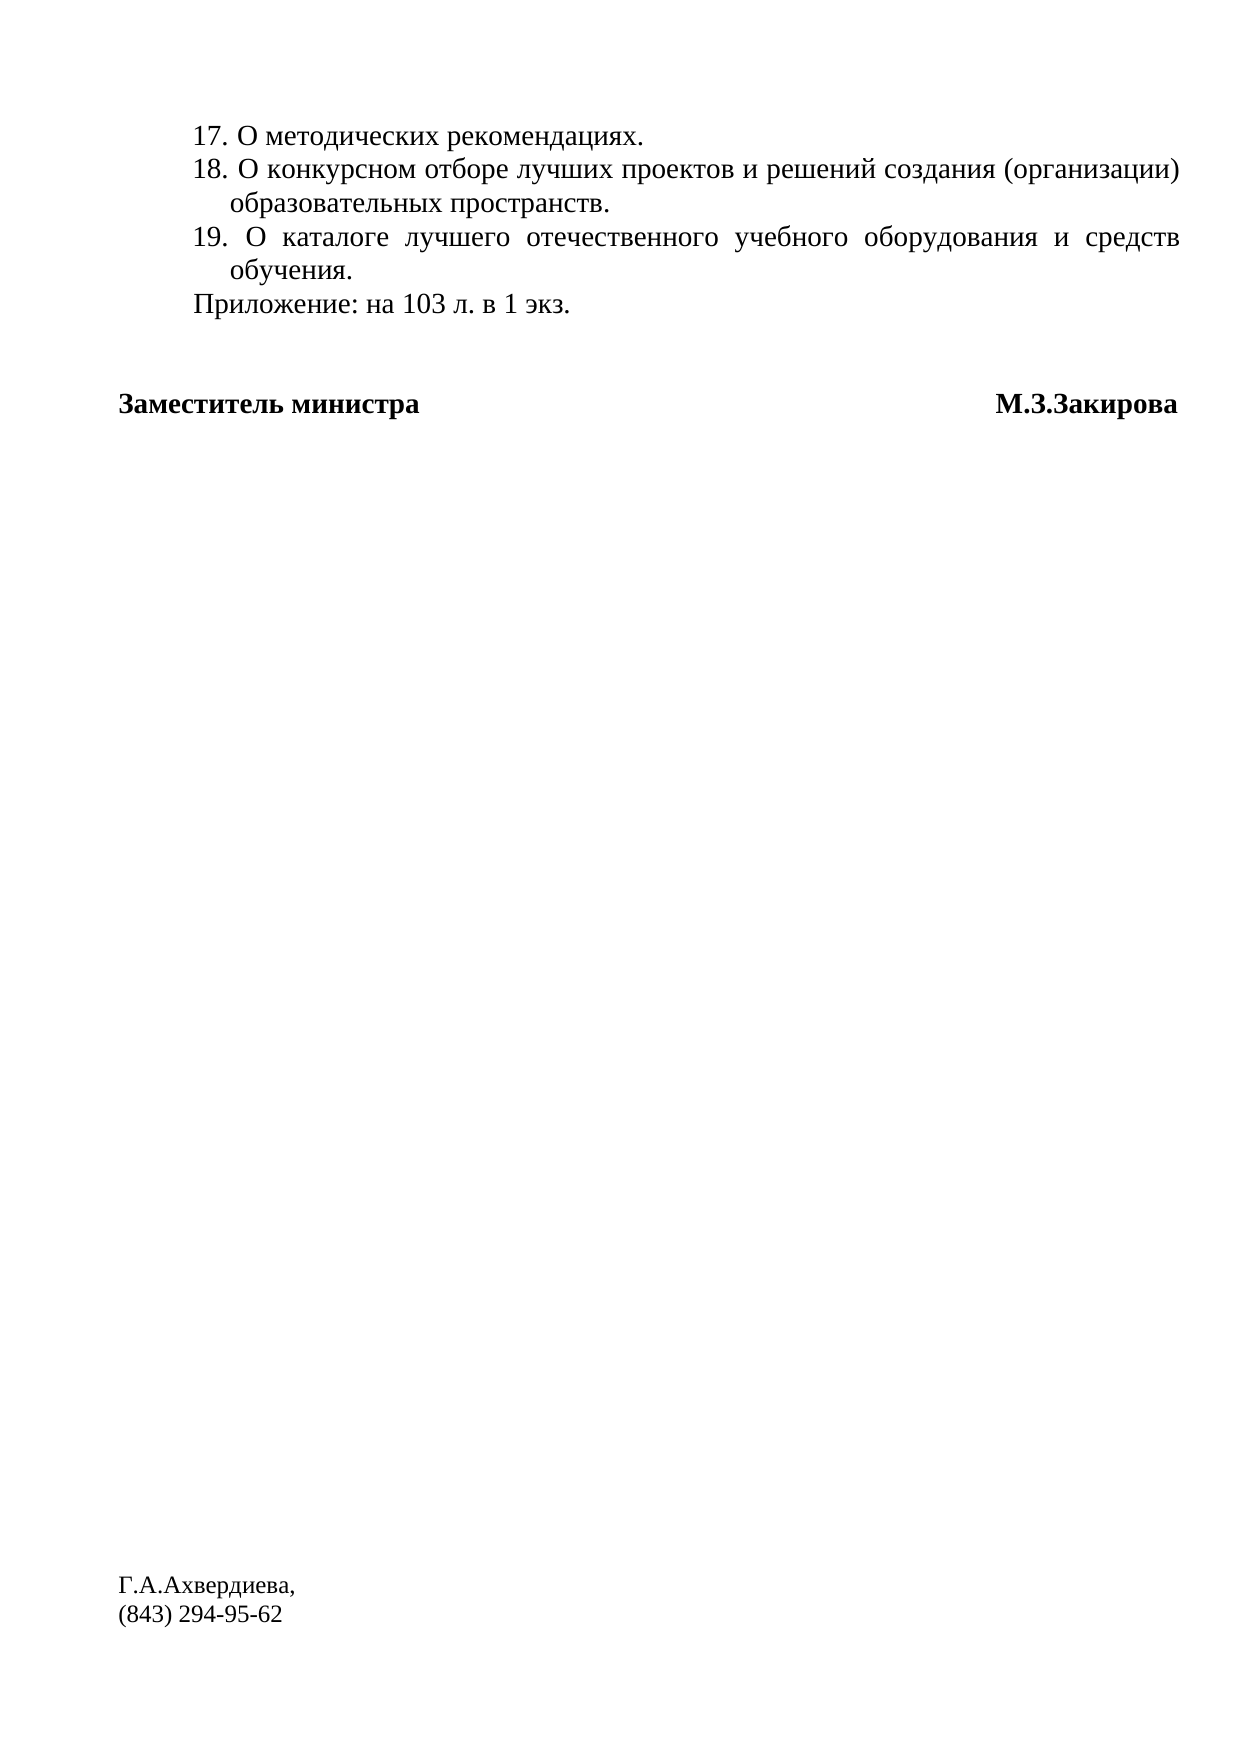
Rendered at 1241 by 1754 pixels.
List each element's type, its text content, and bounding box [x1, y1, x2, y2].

text (843) 294-95-62 [118, 1599, 1181, 1627]
text Г.А.Ахвердиева, [118, 1570, 1181, 1599]
list Приложение: на 103 л. в 1 экз. [193, 286, 1181, 319]
list О каталоге лучшего отечественного учебного оборудования и средств обучения. [192, 219, 1181, 286]
list О конкурсном отборе лучших проектов и решений создания (организации) образовательных пространств. [192, 152, 1181, 219]
list О методических рекомендациях. [192, 118, 1181, 152]
text Заместитель министра М.З.Закирова [118, 386, 1181, 420]
